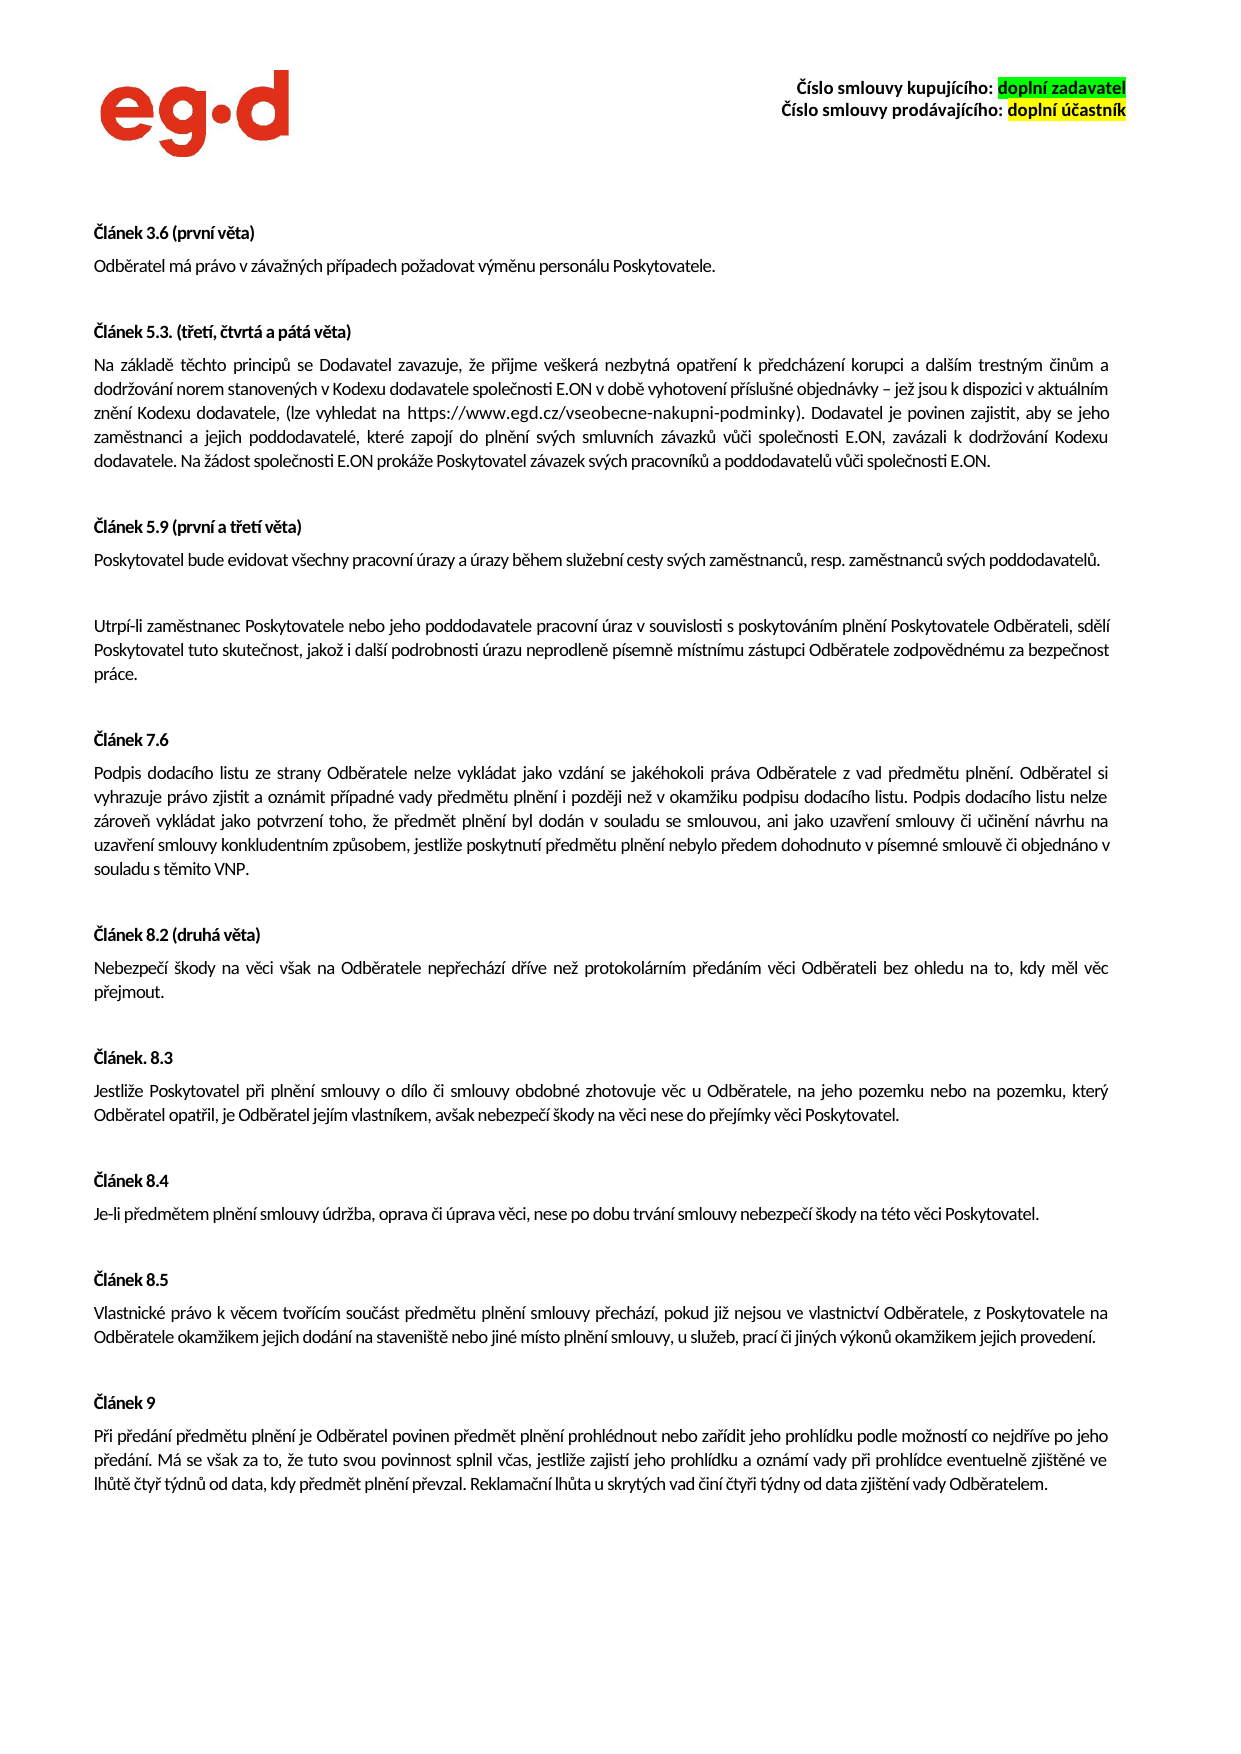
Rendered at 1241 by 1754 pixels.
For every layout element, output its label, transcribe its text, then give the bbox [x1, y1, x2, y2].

text Je-li předmětem plnění smlouvy údržba, oprava či úprava věci, nese po dobu trvání smlouvy nebezpečí škody na této věci Poskytovatel. [94, 1201, 1110, 1225]
text Podpis dodacího listu ze strany Odběratele nelze vykládat jako vzdání se jakéhokoli práva Odběratele z vad předmětu plnění. Odběratel si vyhrazuje právo zjistit a oznámit případné vady předmětu plnění i později než v okamžiku podpisu dodacího listu. Podpis dodacího listu nelze zároveň vykládat jako potvrzení toho, že předmět plnění byl dodán v souladu se smlouvou, ani jako uzavření smlouvy či učinění návrhu na uzavření smlouvy konkludentním způsobem, jestliže poskytnutí předmětu plnění nebylo předem dohodnuto v písemné smlouvě či objednáno v souladu s těmito VNP. [94, 760, 1110, 880]
text Jestliže Poskytovatel při plnění smlouvy o dílo či smlouvy obdobné zhotovuje věc u Odběratele, na jeho pozemku nebo na pozemku, který Odběratel opatřil, je Odběratel jejím vlastníkem, avšak nebezpečí škody na věci nese do přejímky věci Poskytovatel. [94, 1078, 1110, 1126]
text Článek 7.6 [94, 727, 1110, 751]
text Článek 8.5 [94, 1267, 1110, 1291]
text Na základě těchto principů se Dodavatel zavazuje, že přijme veškerá nezbytná opatření k předcházení korupci a dalším trestným činům a dodržování norem stanovených v Kodexu dodavatele společnosti E.ON v době vyhotovení příslušné objednávky – jež jsou k dispozici v aktuálním znění Kodexu dodavatele, (lze vyhledat na https://www.egd.cz/vseobecne-nakupni-podminky). Dodavatel je povinen zajistit, aby se jeho zaměstnanci a jejich poddodavatelé, které zapojí do plnění svých smluvních závazků vůči společnosti E.ON, zavázali k dodržování Kodexu dodavatele. Na žádost společnosti E.ON prokáže Poskytovatel závazek svých pracovníků a poddodavatelů vůči společnosti E.ON. [94, 352, 1110, 472]
text Článek 9 [94, 1390, 1110, 1414]
text Článek 5.3. (třetí, čtvrtá a pátá věta) [94, 319, 1110, 343]
picture [100, 70, 289, 157]
text Článek. 8.3 [94, 1045, 1110, 1069]
text Článek 3.6 (první věta) [94, 220, 1110, 244]
text Nebezpečí škody na věci však na Odběratele nepřechází dříve než protokolárním předáním věci Odběrateli bez ohledu na to, kdy měl věc přejmout. [94, 955, 1110, 1003]
text Odběratel má právo v závažných případech požadovat výměnu personálu Poskytovatele. [94, 253, 1110, 277]
text Poskytovatel bude evidovat všechny pracovní úrazy a úrazy během služební cesty svých zaměstnanců, resp. zaměstnanců svých poddodavatelů. [94, 547, 1110, 571]
text Článek 8.2 (druhá věta) [94, 922, 1110, 946]
text Utrpí-li zaměstnanec Poskytovatele nebo jeho poddodavatele pracovní úraz v souvislosti s poskytováním plnění Poskytovatele Odběrateli, sdělí Poskytovatel tuto skutečnost, jakož i další podrobnosti úrazu neprodleně písemně místnímu zástupci Odběratele zodpovědnému za bezpečnost práce. [94, 613, 1110, 685]
text Při předání předmětu plnění je Odběratel povinen předmět plnění prohlédnout nebo zařídit jeho prohlídku podle možností co nejdříve po jeho předání. Má se však za to, že tuto svou povinnost splnil včas, jestliže zajistí jeho prohlídku a oznámí vady při prohlídce eventuelně zjištěné ve lhůtě čtyř týdnů od data, kdy předmět plnění převzal. Reklamační lhůta u skrytých vad činí čtyři týdny od data zjištění vady Odběratelem. [94, 1423, 1110, 1495]
text Článek 8.4 [94, 1168, 1110, 1192]
text Vlastnické právo k věcem tvořícím součást předmětu plnění smlouvy přechází, pokud již nejsou ve vlastnictví Odběratele, z Poskytovatele na Odběratele okamžikem jejich dodání na staveniště nebo jiné místo plnění smlouvy, u služeb, prací či jiných výkonů okamžikem jejich provedení. [94, 1300, 1110, 1348]
text Článek 5.9 (první a třetí věta) [94, 514, 1110, 538]
